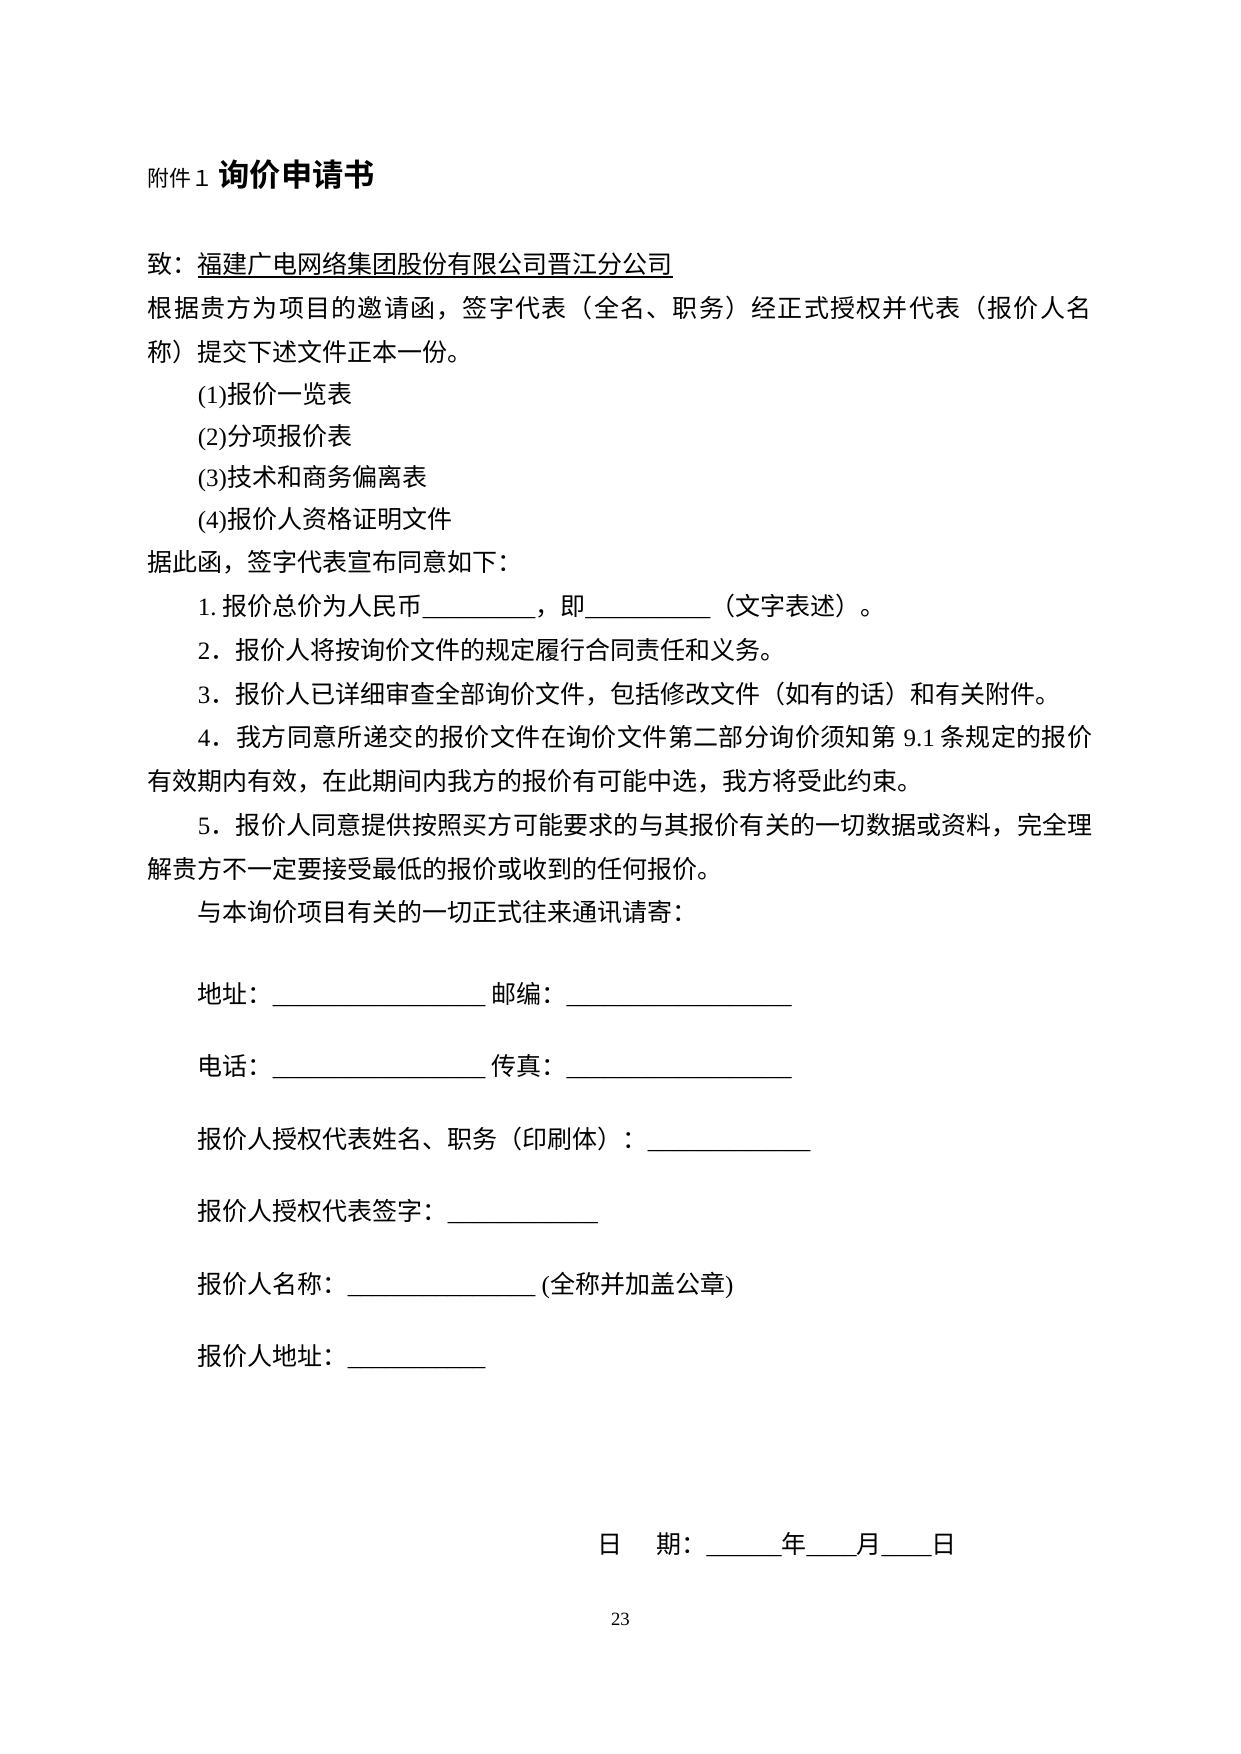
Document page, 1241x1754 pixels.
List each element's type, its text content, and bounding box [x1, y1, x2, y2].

text (2)分项报价表 [148, 412, 1092, 453]
text 报价人授权代表签字：____________ [148, 1192, 1092, 1228]
text 根据贵方为项目的邀请函，签字代表（全名、职务）经正式授权并代表（报价人名称）提交下述文件正本一份。 [148, 283, 1092, 370]
text 报价人地址：___________ [148, 1337, 1092, 1373]
text 日 期：______年____月____日 [148, 1524, 1092, 1561]
text 5．报价人同意提供按照买方可能要求的与其报价有关的一切数据或资料，完全理解贵方不一定要接受最低的报价或收到的任何报价。 [148, 799, 1092, 887]
text (4)报价人资格证明文件 [148, 495, 1092, 537]
text (3)技术和商务偏离表 [148, 453, 1092, 495]
text 致：福建广电网络集团股份有限公司晋江分公司 [148, 239, 1092, 283]
text 电话：_________________ 传真：__________________ [148, 1047, 1092, 1083]
text 1. 报价总价为人民币_________，即__________（文字表述）。 [148, 581, 1092, 624]
text 地址：_________________ 邮编：__________________ [148, 974, 1092, 1011]
text 4．我方同意所递交的报价文件在询价文件第二部分询价须知第9.1条规定的报价有效期内有效，在此期间内我方的报价有可能中选，我方将受此约束。 [148, 712, 1092, 799]
text (1)报价一览表 [148, 370, 1092, 412]
text 2．报价人将按询价文件的规定履行合同责任和义务。 [148, 624, 1092, 668]
text 3．报价人已详细审查全部询价文件，包括修改文件（如有的话）和有关附件。 [148, 668, 1092, 712]
text 与本询价项目有关的一切正式往来通讯请寄： [148, 887, 1092, 931]
text 附件１ 询价申请书 [148, 150, 1092, 195]
text 报价人名称：_______________ (全称并加盖公章) [148, 1264, 1092, 1301]
text 报价人授权代表姓名、职务（印刷体）：_____________ [148, 1119, 1092, 1156]
text 据此函，签字代表宣布同意如下： [148, 537, 1092, 581]
